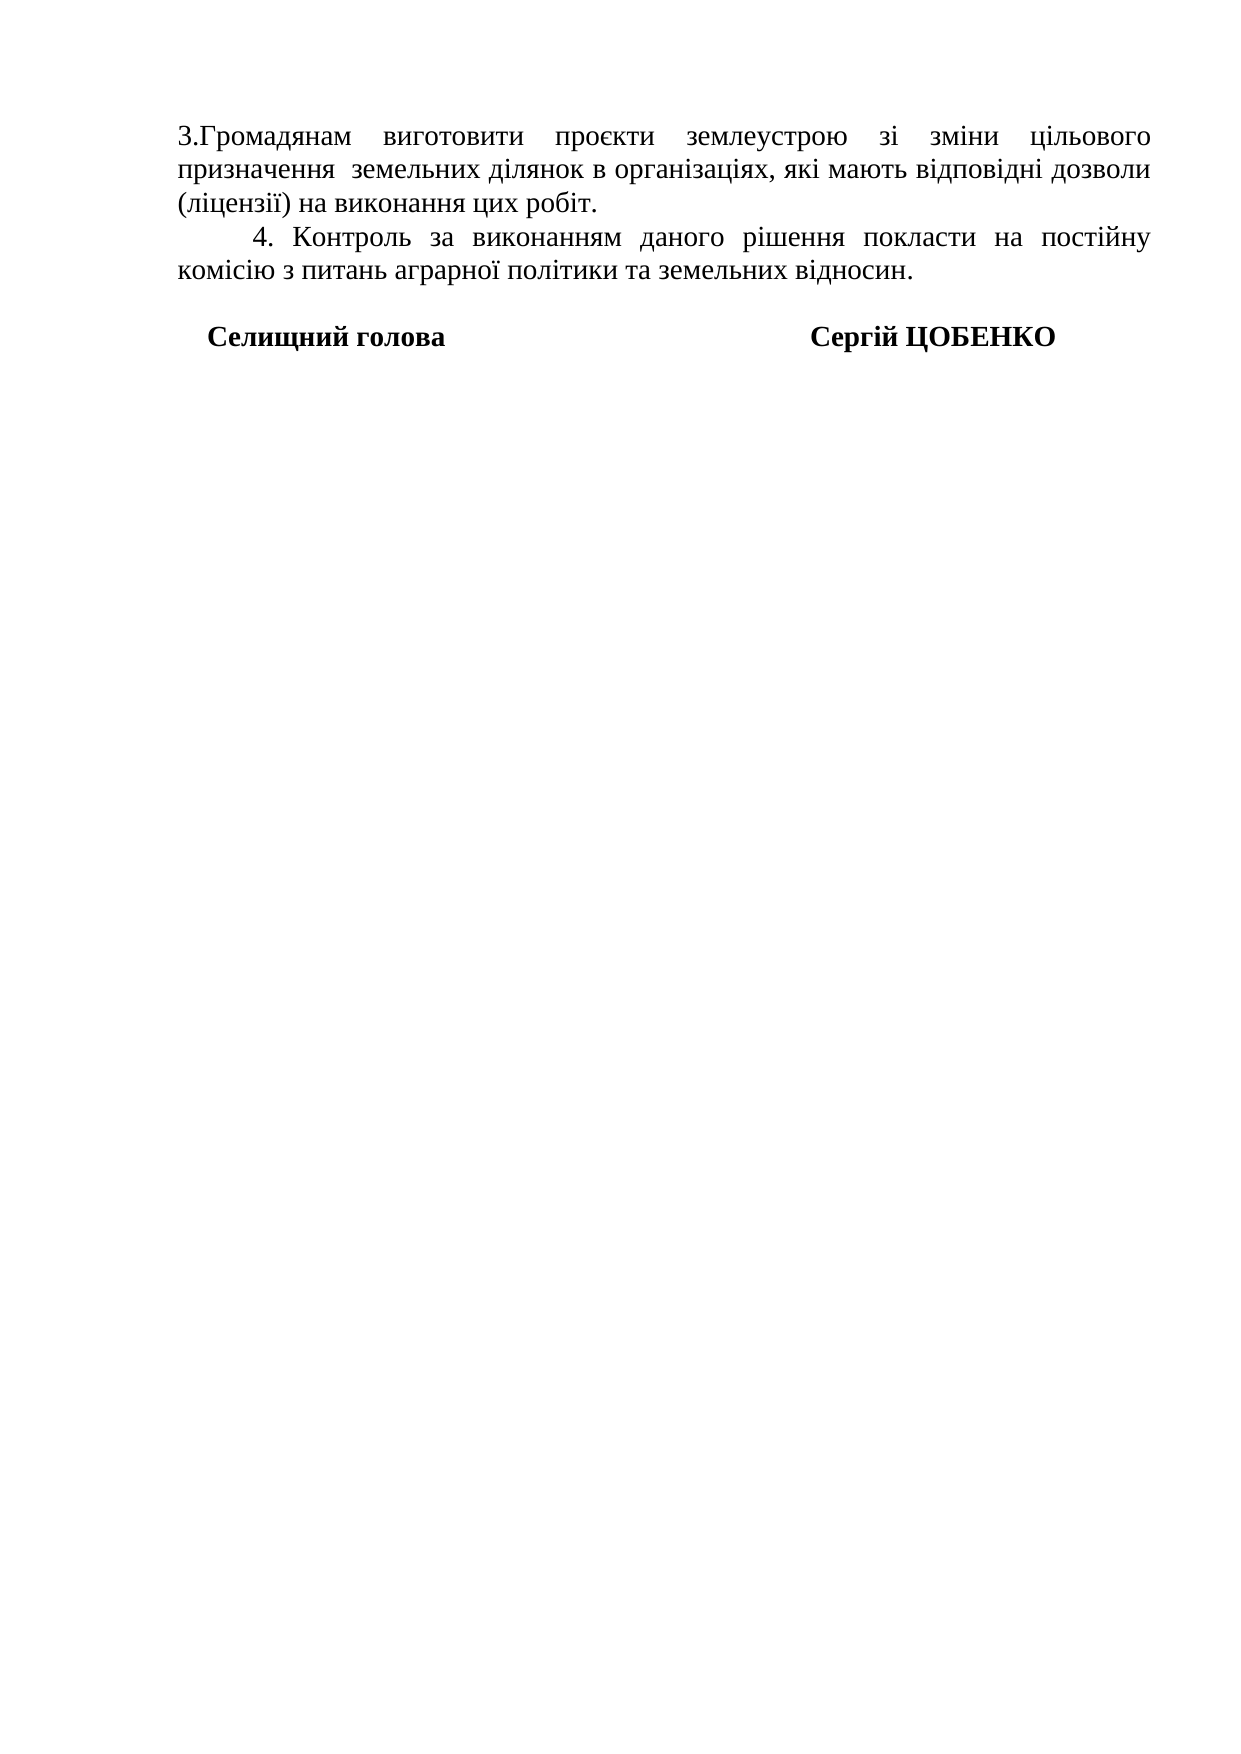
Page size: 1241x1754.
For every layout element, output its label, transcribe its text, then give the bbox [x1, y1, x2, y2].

text 3.Громадянам виготовити проєкти землеустрою зі зміни цільового призначення земельних ділянок в організаціях, які мають відповідні дозволи (ліцензії) на виконання цих робіт. [177, 118, 1152, 219]
text 4. Контроль за виконанням даного рішення покласти на постійну комісію з питань аграрної політики та земельних відносин. [177, 219, 1152, 286]
text Селищний голова Сергій ЦОБЕНКО [177, 319, 1152, 353]
